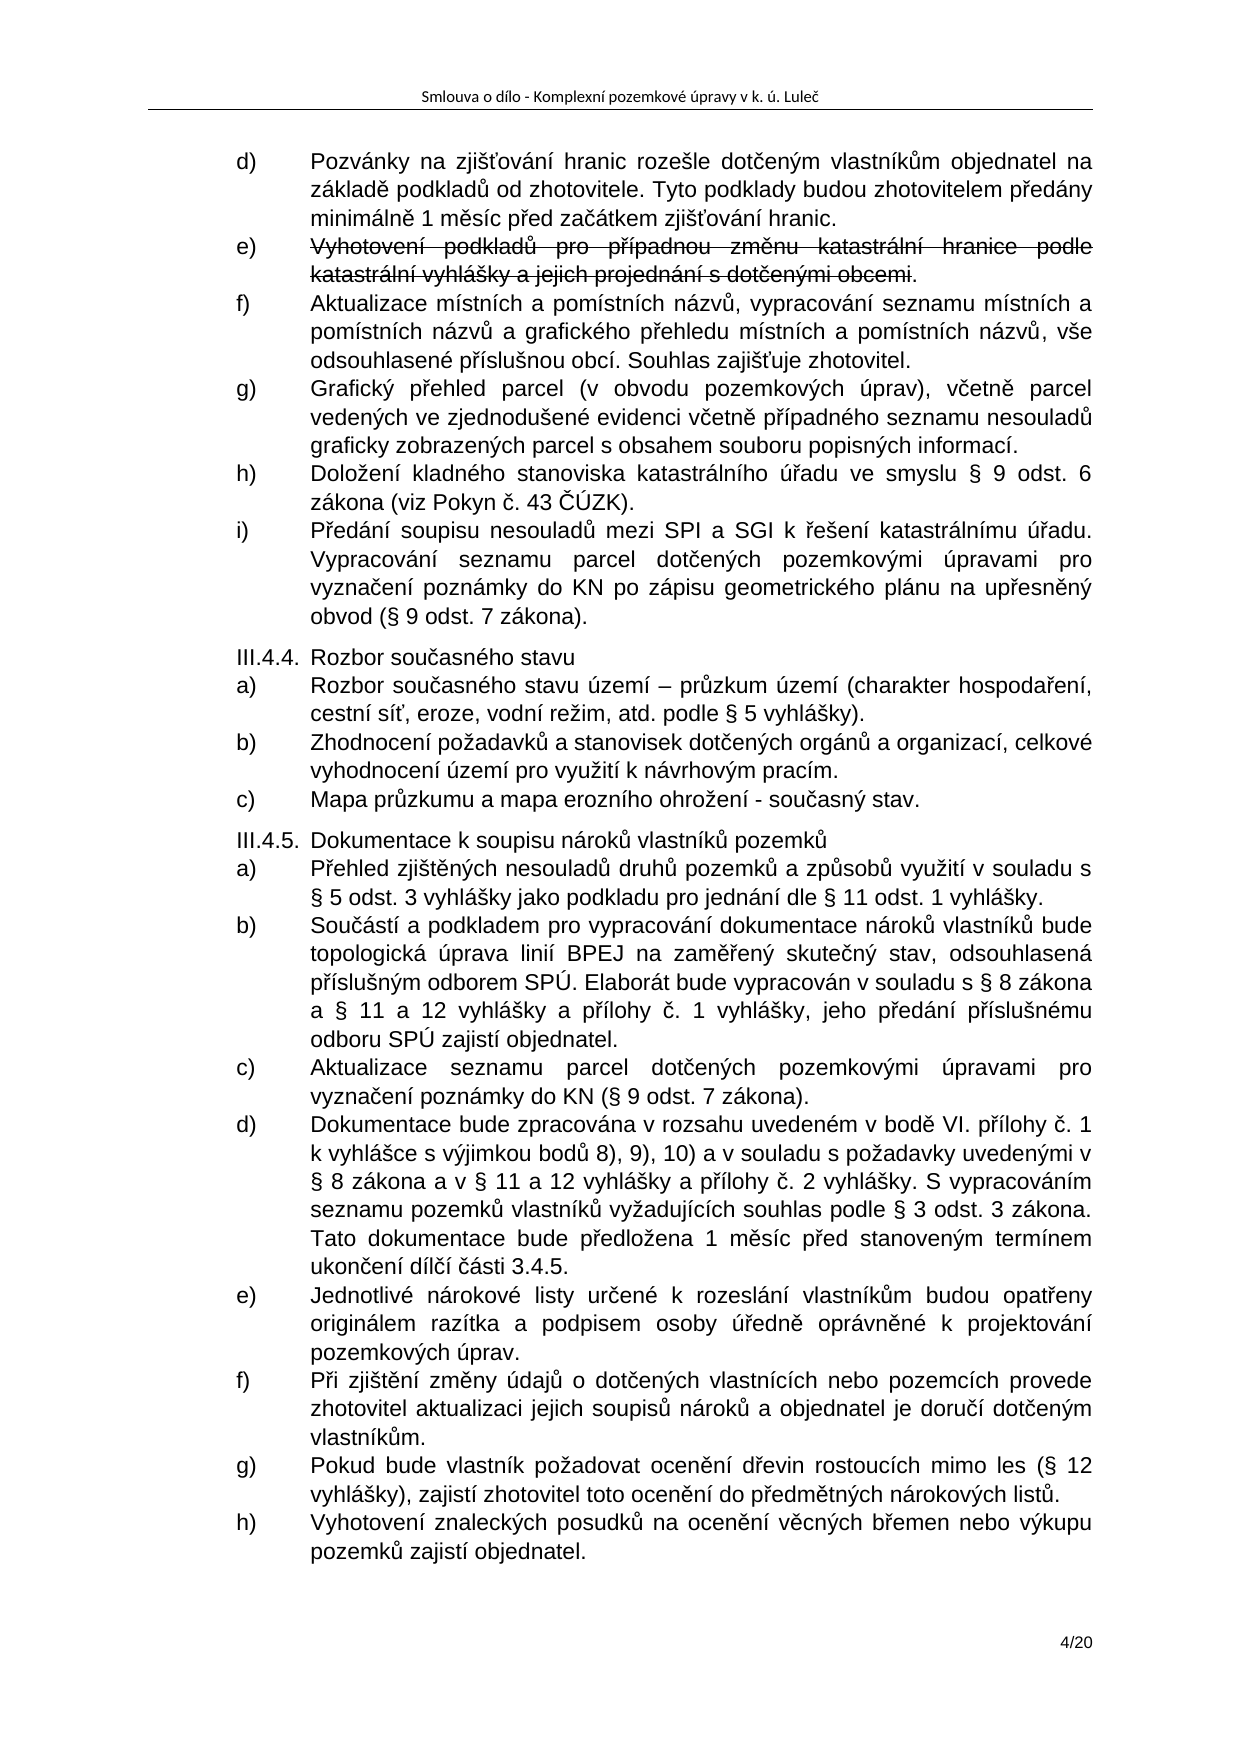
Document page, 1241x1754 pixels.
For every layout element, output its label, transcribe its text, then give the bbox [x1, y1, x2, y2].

text Předání soupisu nesouladů mezi SPI a SGI k řešení katastrálnímu úřadu. Vypracování seznamu parcel dotčených pozemkovými úpravami pro vyznačení poznámky do KN po zápisu geometrického plánu na upřesněný obvod (§ 9 odst. 7 zákona). [236, 517, 1093, 629]
text Vyhotovení podkladů pro případnou změnu katastrální hranice podle katastrální vyhlášky a jejich projednání s dotčenými obcemi. [236, 233, 1093, 288]
text Vyhotovení znaleckých posudků na ocenění věcných břemen nebo výkupu pozemků zajistí objednatel. [236, 1509, 1093, 1564]
text Součástí a podkladem pro vypracování dokumentace nároků vlastníků bude topologická úprava linií BPEJ na zaměřený skutečný stav, odsouhlasená příslušným odborem SPÚ. Elaborát bude vypracován v souladu s § 8 zákona a § 11 a 12 vyhlášky a přílohy č. 1 vyhlášky, jeho předání příslušnému odboru SPÚ zajistí objednatel. [236, 912, 1093, 1052]
text Při zjištění změny údajů o dotčených vlastnících nebo pozemcích provede zhotovitel aktualizaci jejich soupisů nároků a objednatel je doručí dotčeným vlastníkům. [236, 1367, 1093, 1450]
text Aktualizace seznamu parcel dotčených pozemkovými úpravami pro vyznačení poznámky do KN (§ 9 odst. 7 zákona). [236, 1054, 1093, 1109]
text Mapa průzkumu a mapa erozního ohrožení - současný stav. [236, 786, 1093, 812]
text Rozbor současného stavu [236, 643, 1093, 670]
text Jednotlivé nárokové listy určené k rozeslání vlastníkům budou opatřeny originálem razítka a podpisem osoby úředně oprávněné k projektování pozemkových úprav. [236, 1282, 1093, 1365]
text Doložení kladného stanoviska katastrálního úřadu ve smyslu § 9 odst. 6 zákona (viz Pokyn č. 43 ČÚZK). [236, 460, 1093, 515]
text Rozbor současného stavu území – průzkum území (charakter hospodaření, cestní síť, eroze, vodní režim, atd. podle § 5 vyhlášky). [236, 672, 1093, 727]
text Přehled zjištěných nesouladů druhů pozemků a způsobů využití v souladu s § 5 odst. 3 vyhlášky jako podkladu pro jednání dle § 11 odst. 1 vyhlášky. [236, 855, 1093, 910]
text Pozvánky na zjišťování hranic rozešle dotčeným vlastníkům objednatel na základě podkladů od zhotovitele. Tyto podklady budou zhotovitelem předány minimálně 1 měsíc před začátkem zjišťování hranic. [236, 148, 1093, 231]
text Dokumentace k soupisu nároků vlastníků pozemků [236, 827, 1093, 853]
text Aktualizace místních a pomístních názvů, vypracování seznamu místních a pomístních názvů a grafického přehledu místních a pomístních názvů, vše odsouhlasené příslušnou obcí. Souhlas zajišťuje zhotovitel. [236, 290, 1093, 373]
text Dokumentace bude zpracována v rozsahu uvedeném v bodě VI. přílohy č. 1 k vyhlášce s výjimkou bodů 8), 9), 10) a v souladu s požadavky uvedenými v § 8 zákona a v § 11 a 12 vyhlášky a přílohy č. 2 vyhlášky. S vypracováním seznamu pozemků vlastníků vyžadujících souhlas podle § 3 odst. 3 zákona. Tato dokumentace bude předložena 1 měsíc před stanoveným termínem ukončení dílčí části 3.4.5. [236, 1111, 1093, 1279]
text Pokud bude vlastník požadovat ocenění dřevin rostoucích mimo les (§ 12 vyhlášky), zajistí zhotovitel toto ocenění do předmětných nárokových listů. [236, 1452, 1093, 1507]
text Grafický přehled parcel (v obvodu pozemkových úprav), včetně parcel vedených ve zjednodušené evidenci včetně případného seznamu nesouladů graficky zobrazených parcel s obsahem souboru popisných informací. [236, 375, 1093, 458]
text Zhodnocení požadavků a stanovisek dotčených orgánů a organizací, celkové vyhodnocení území pro využití k návrhovým pracím. [236, 729, 1093, 784]
